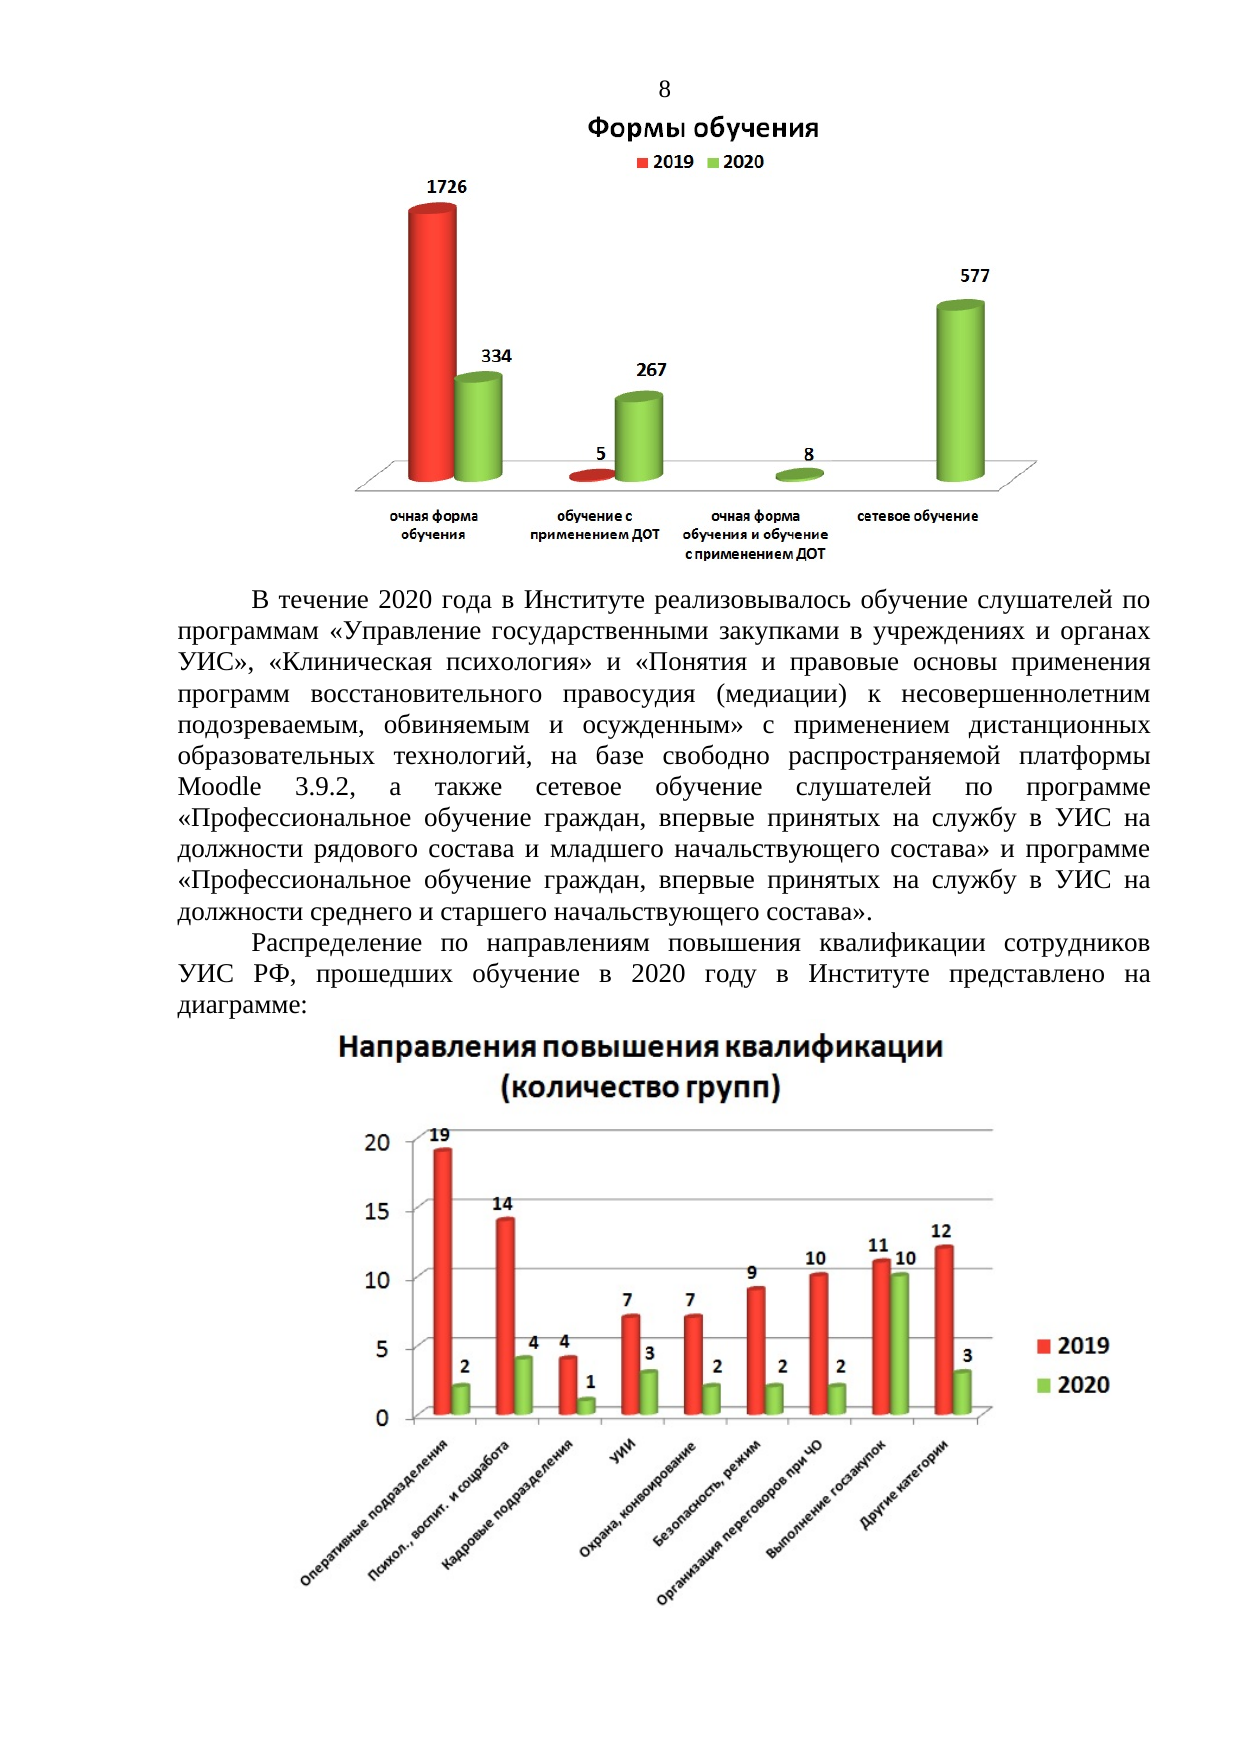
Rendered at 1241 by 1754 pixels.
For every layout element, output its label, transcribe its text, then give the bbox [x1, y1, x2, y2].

picture [199, 1019, 1130, 1628]
picture [330, 103, 1073, 584]
text Распределение по направлениям повышения квалификации сотрудников УИС РФ, прошедших обучение в 2020 году в Институте представлено на диаграмме: [177, 926, 1152, 1019]
text В течение 2020 года в Институте реализовывалось обучение слушателей по программам «Управление государственными закупками в учреждениях и органах УИС», «Клиническая психология» и «Понятия и правовые основы применения программ восстановительного правосудия (медиации) к несовершеннолетним подозреваемым, обвиняемым и осужденным» с применением дистанционных образовательных технологий, на базе свободно распространяемой платформы Moodle 3.9.2, а также сетевое обучение слушателей по программе «Профессиональное обучение граждан, впервые принятых на службу в УИС на должности рядового состава и младшего начальствующего состава» и программе «Профессиональное обучение граждан, впервые принятых на службу в УИС на должности среднего и старшего начальствующего состава». [177, 583, 1152, 926]
